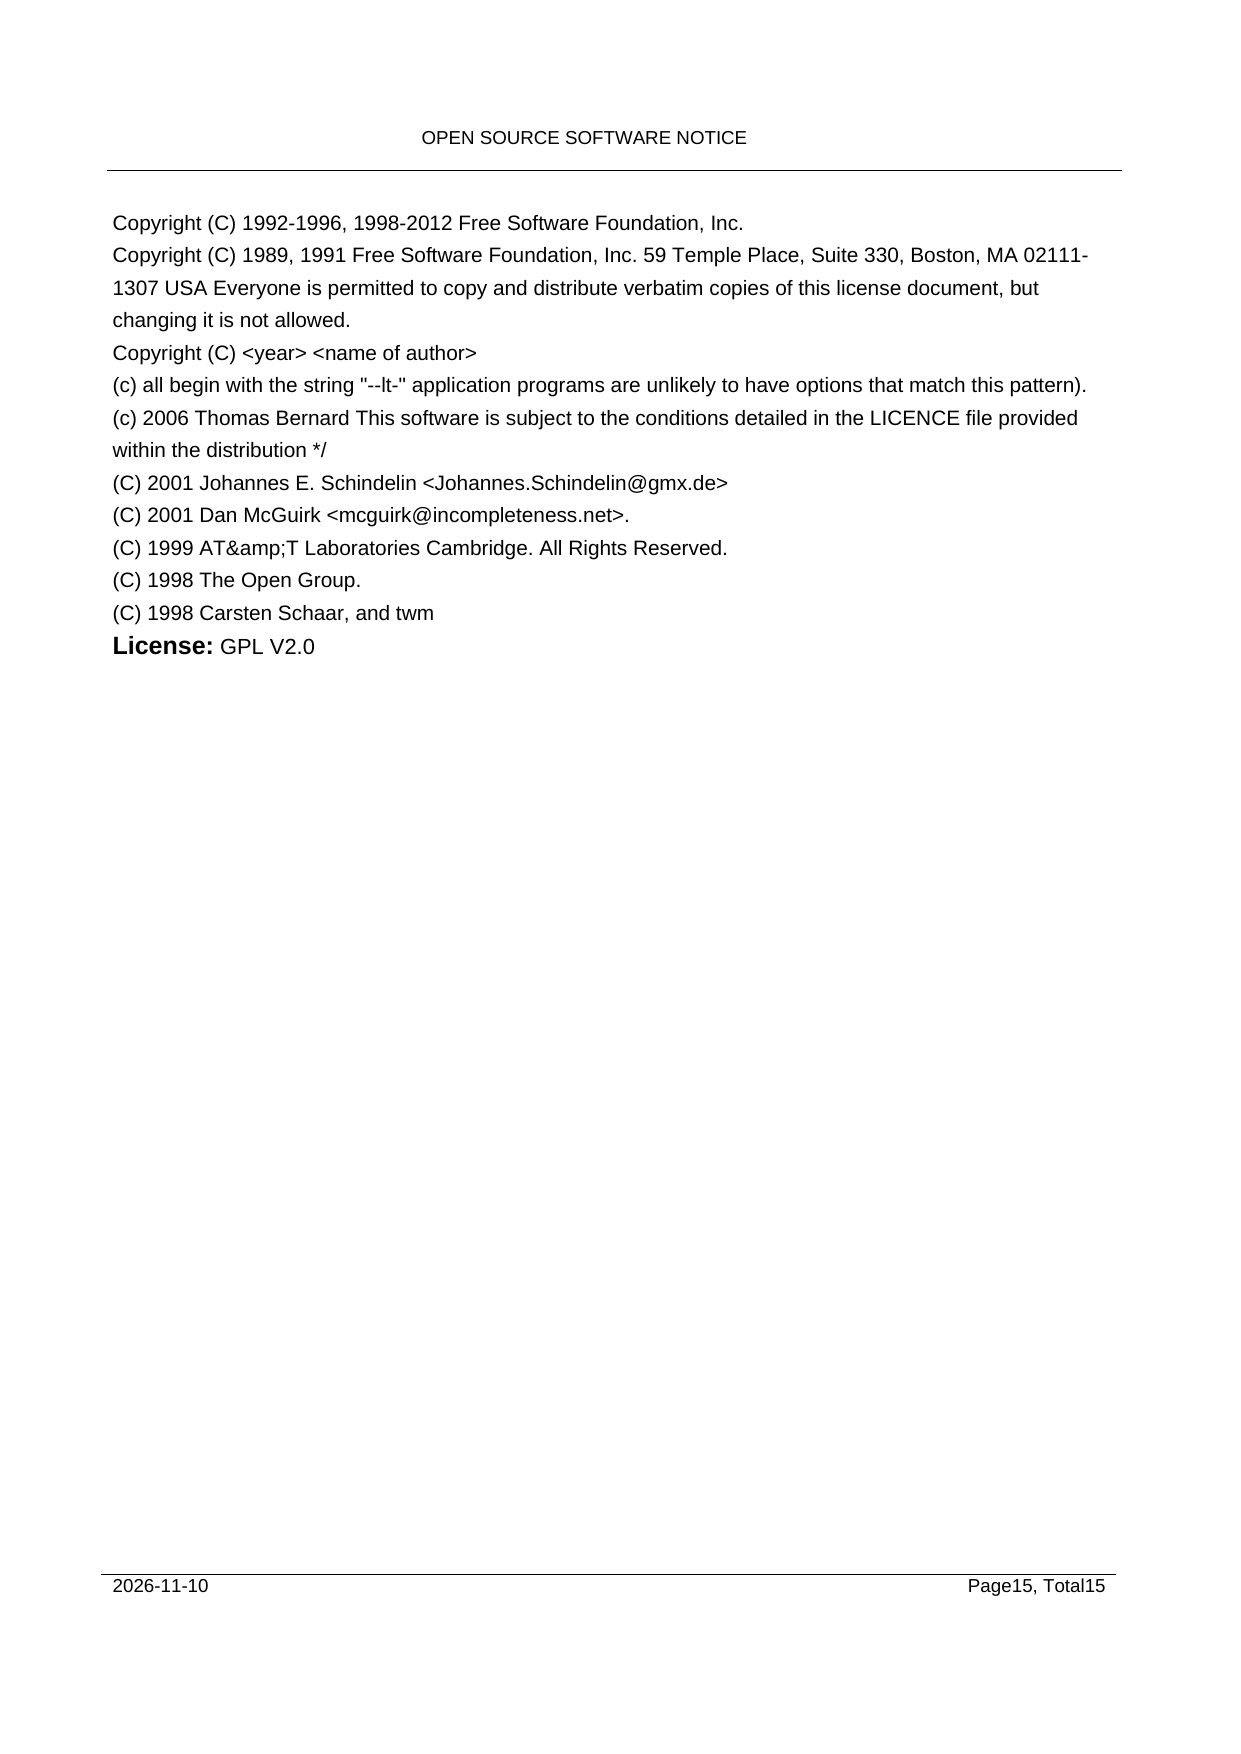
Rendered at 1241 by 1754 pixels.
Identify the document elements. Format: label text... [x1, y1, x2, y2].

text (c) all begin with the string "--lt-" application programs are unlikely to have options that match this pattern). [112, 369, 1128, 401]
text (c) 2006 Thomas Bernard This software is subject to the conditions detailed in the LICENCE file provided within the distribution */ [112, 401, 1128, 466]
text (C) 1998 The Open Group. [112, 564, 1128, 596]
text (C) 2001 Dan McGuirk <mcguirk@incompleteness.net>. [112, 499, 1128, 531]
text (C) 1998 Carsten Schaar, and twm [112, 596, 1128, 629]
text (C) 1999 AT&amp;T Laboratories Cambridge. All Rights Reserved. [112, 531, 1128, 564]
text Copyright (C) 1992-1996, 1998-2012 Free Software Foundation, Inc. [112, 206, 1128, 239]
text (C) 2001 Johannes E. Schindelin <Johannes.Schindelin@gmx.de> [112, 466, 1128, 499]
text License: GPL V2.0 [112, 629, 1128, 726]
text Copyright (C) <year> <name of author> [112, 336, 1128, 369]
text Copyright (C) 1989, 1991 Free Software Foundation, Inc. 59 Temple Place, Suite 330, Boston, MA 02111-1307 USA Everyone is permitted to copy and distribute verbatim copies of this license document, but changing it is not allowed. [112, 239, 1128, 336]
